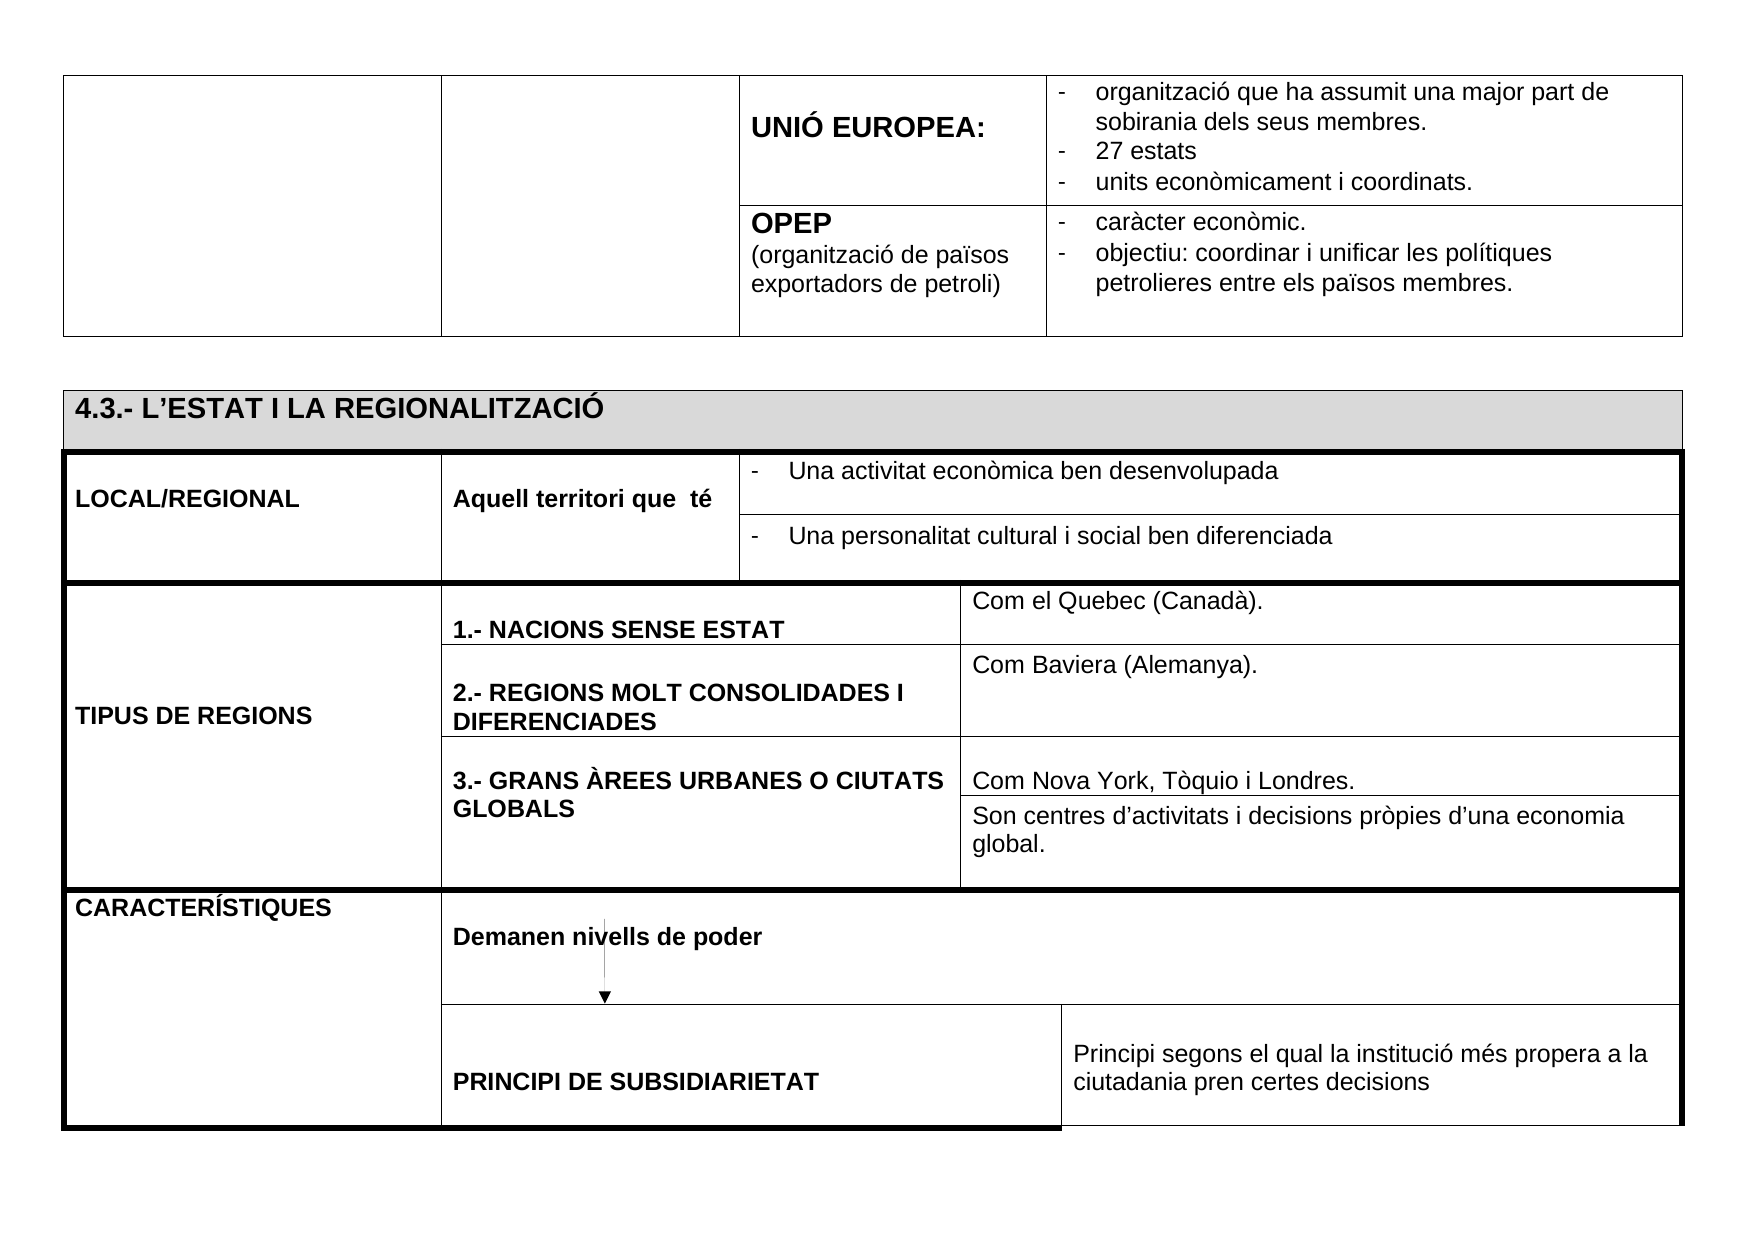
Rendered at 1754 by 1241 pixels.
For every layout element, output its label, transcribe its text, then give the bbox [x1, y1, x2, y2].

table_header 4.3.- L’ESTAT I LA REGIONALITZACIÓ [64, 391, 1682, 449]
table_cell UNIÓ EUROPEA: [740, 76, 1046, 205]
table_cell Com Nova York, Tòquio i Londres. [961, 737, 1679, 794]
table_cell OPEP (organització de països exportadors de petroli) [740, 206, 1046, 336]
table_cell Demanen nivells de poder [442, 893, 1679, 1004]
table_cell Com el Quebec (Canadà). [961, 586, 1679, 643]
table_cell CARACTERÍSTIQUES [67, 893, 441, 1125]
table_cell Com Baviera (Alemanya). [961, 645, 1679, 736]
table_cell Una activitat econòmica ben desenvolupada [740, 455, 1679, 514]
table_cell 2.- REGIONS MOLT CONSOLIDADES I DIFERENCIADES [442, 645, 960, 736]
table_cell TIPUS DE REGIONS [67, 586, 441, 887]
table_cell Son centres d’activitats i decisions pròpies d’una economia global. [961, 796, 1679, 887]
table_cell organització que ha assumit una major part de sobirania dels seus membres. 27 estats units econòmicament i coordinats. [1047, 76, 1682, 205]
table_cell Una personalitat cultural i social ben diferenciada [740, 515, 1679, 580]
table_cell LOCAL/REGIONAL [67, 455, 441, 580]
table_cell Principi segons el qual la institució més propera a la ciutadania pren certes decisions [1062, 1005, 1679, 1125]
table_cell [442, 76, 739, 336]
table_cell 1.- NACIONS SENSE ESTAT [442, 586, 960, 643]
table_cell Aquell territori que té [442, 455, 739, 580]
table_cell 3.- GRANS ÀREES URBANES O CIUTATS GLOBALS [442, 737, 960, 887]
table_cell caràcter econòmic. objectiu: coordinar i unificar les polítiques petrolieres entre els països membres. [1047, 206, 1682, 336]
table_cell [442, 1005, 1061, 1125]
